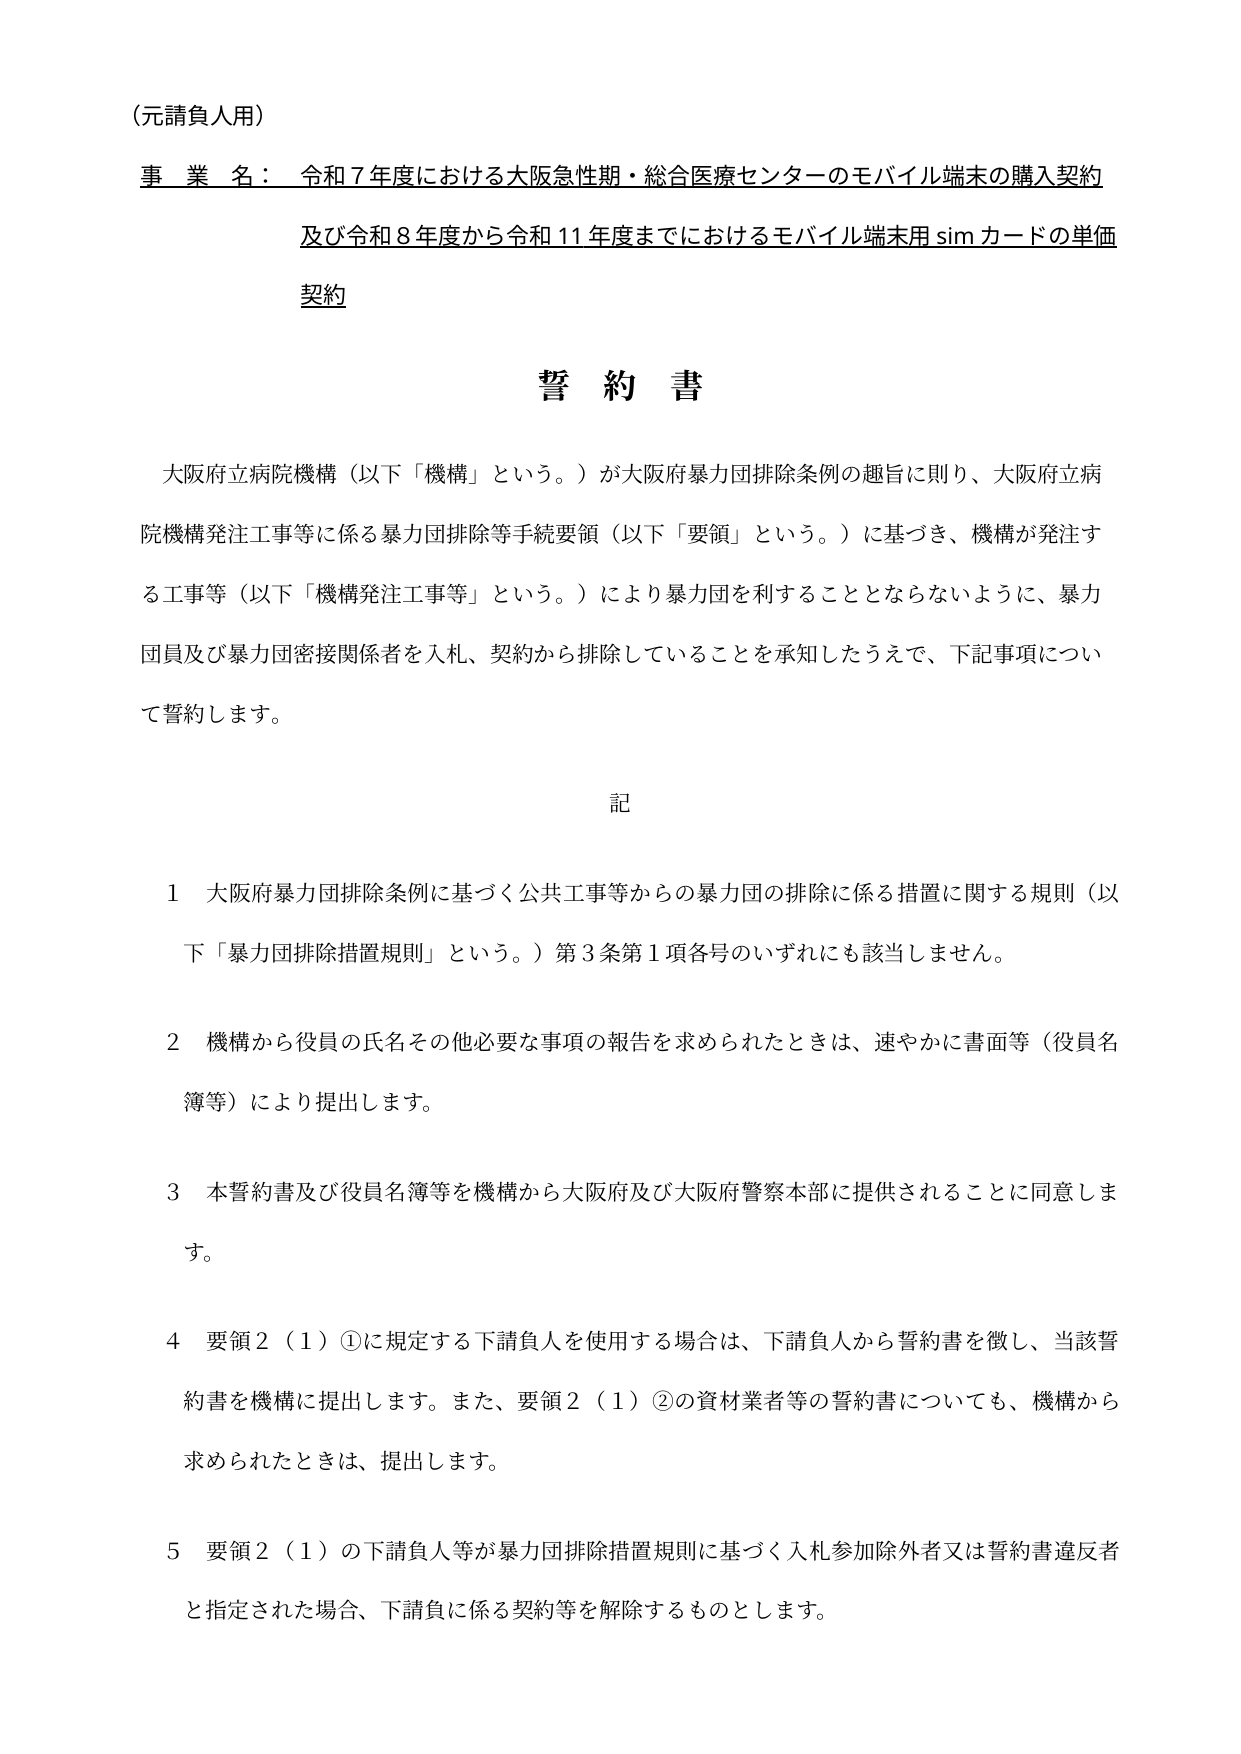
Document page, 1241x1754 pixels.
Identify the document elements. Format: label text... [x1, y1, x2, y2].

text （元請負人用） [118, 85, 1097, 144]
text 誓 約 書 [118, 354, 1122, 413]
text 記 [118, 772, 1122, 832]
text ５ 要領２（１）の下請負人等が暴力団排除措置規則に基づく入札参加除外者又は誓約書違反者と指定された場合、下請負に係る契約等を解除するものとします。 [162, 1520, 1122, 1639]
text １ 大阪府暴力団排除条例に基づく公共工事等からの暴力団の排除に係る措置に関する規則（以下「暴力団排除措置規則」という。）第３条第１項各号のいずれにも該当しません。 [162, 862, 1122, 982]
text ２ 機構から役員の氏名その他必要な事項の報告を求められたときは、速やかに書面等（役員名簿等）により提出します。 [162, 1011, 1122, 1131]
text 大阪府立病院機構（以下「機構」という。）が大阪府暴力団排除条例の趣旨に則り、大阪府立病院機構発注工事等に係る暴力団排除等手続要領（以下「要領」という。）に基づき、機構が発注する工事等（以下「機構発注工事等」という。）により暴力団を利することとならないように、暴力団員及び暴力団密接関係者を入札、契約から排除していることを承知したうえで、下記事項について誓約します。 [140, 443, 1122, 742]
text 事 業 名： 令和７年度における大阪急性期・総合医療センターのモバイル端末の購入契約及び令和８年度から令和11年度までにおけるモバイル端末用simカードの単価契約 [140, 144, 1122, 324]
text ３ 本誓約書及び役員名簿等を機構から大阪府及び大阪府警察本部に提供されることに同意します。 [162, 1161, 1122, 1281]
text ４ 要領２（１）①に規定する下請負人を使用する場合は、下請負人から誓約書を徴し、当該誓約書を機構に提出します。また、要領２（１）②の資材業者等の誓約書についても、機構から求められたときは、提出します。 [162, 1310, 1122, 1490]
